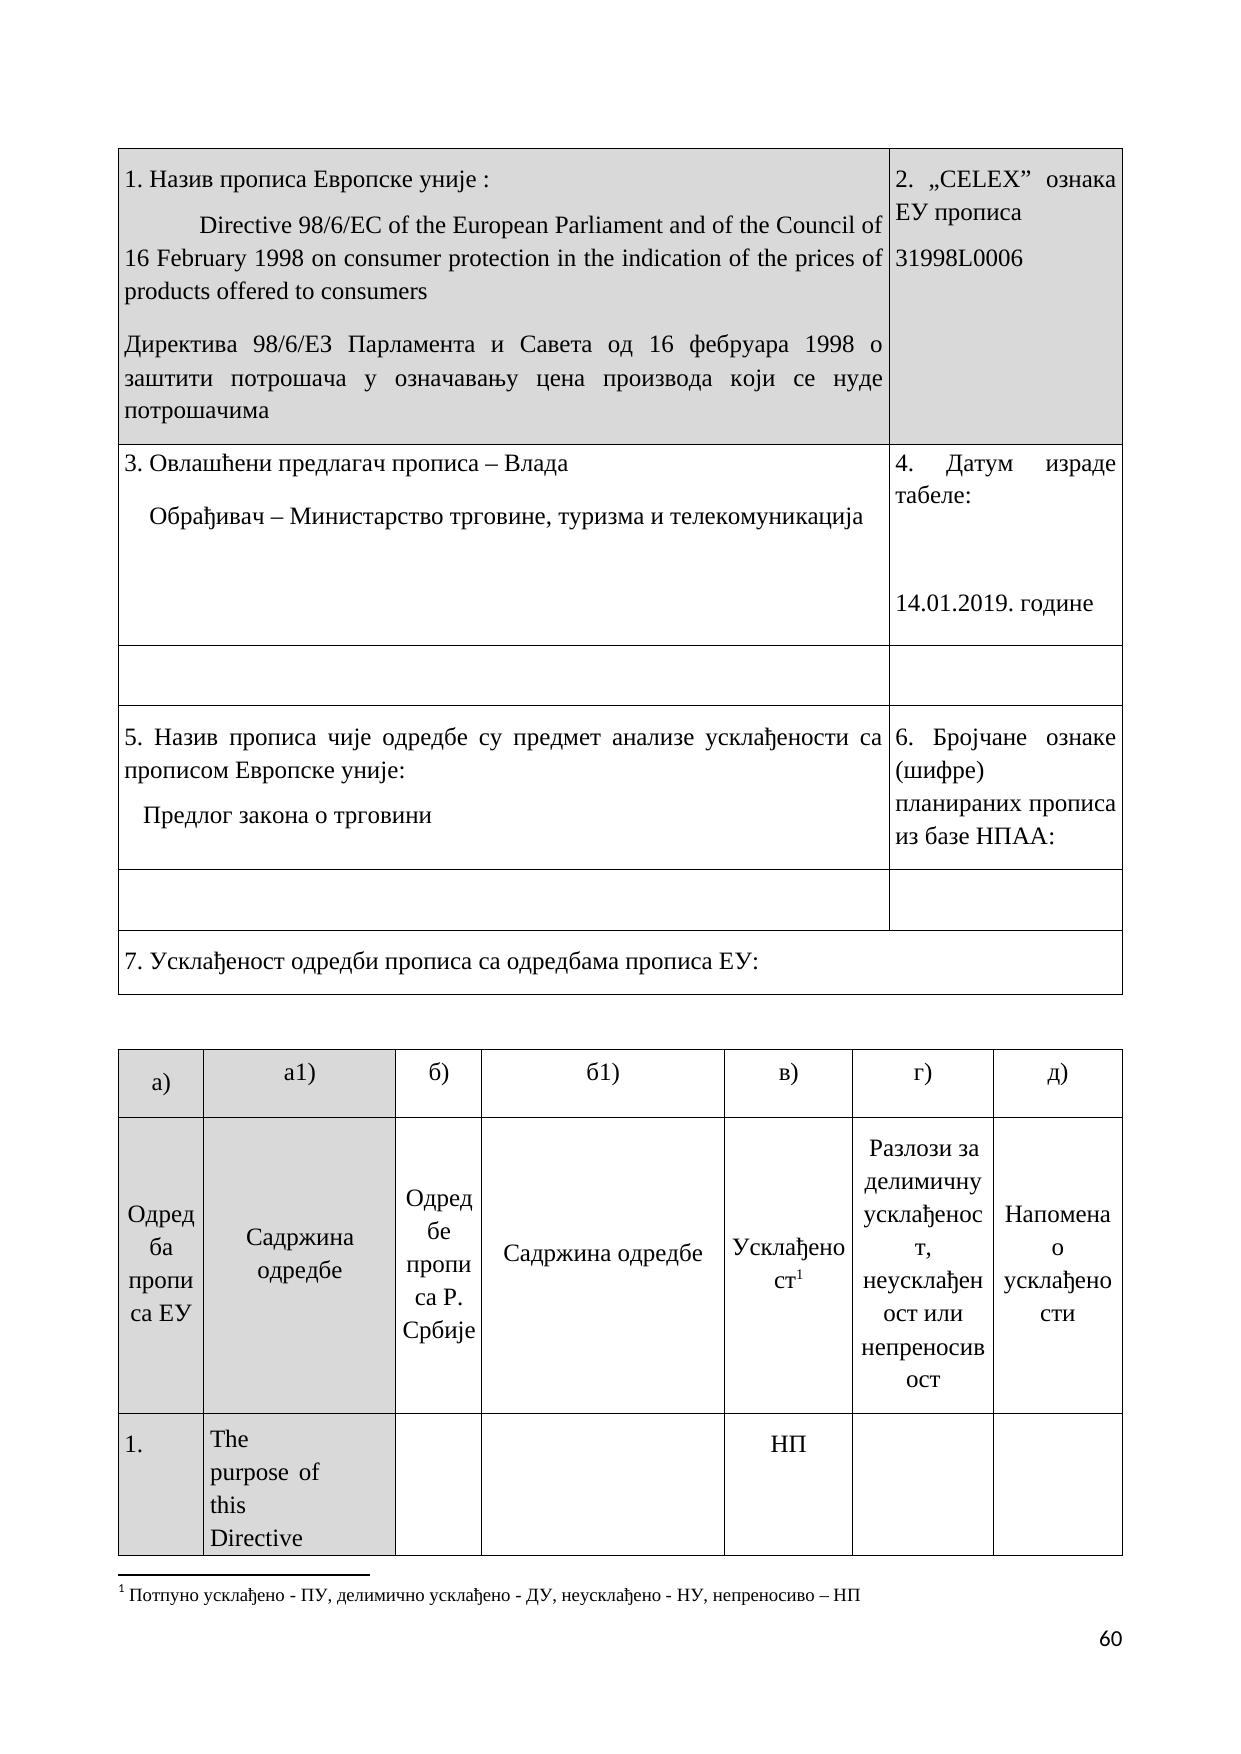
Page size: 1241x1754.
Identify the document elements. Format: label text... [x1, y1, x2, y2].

table_cell Одредбе прописа Р. Србије [396, 1118, 481, 1413]
table_cell Садржина одредбе [204, 1118, 395, 1413]
table_cell [853, 1414, 993, 1555]
table_cell 6. Бројчане ознаке (шифре) планираних прописа из базе НПAA: [890, 706, 1122, 869]
table_cell 1. [119, 1414, 203, 1555]
table_cell НП [725, 1414, 852, 1555]
table_header б1) [482, 1050, 724, 1117]
table_header а1) [204, 1050, 395, 1117]
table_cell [204, 1414, 395, 1555]
table_cell Садржина одредбе [482, 1118, 724, 1413]
table_cell 4. Датум израде табеле: 14.01.2019. године [890, 445, 1122, 645]
table_cell 3. Oвлашћени предлагач прописа – Влада Обрађивач – Министарство трговине, туризма и телекомуникација [119, 445, 889, 645]
table_cell 5. Назив прописа чије одредбе су предмет анализе усклађености са прописом Европске уније: Предлог закона о трговини [119, 706, 889, 869]
table_cell [482, 1414, 724, 1555]
table_cell Напомена о усклађености [994, 1118, 1122, 1413]
table_header а) [119, 1050, 203, 1117]
table_header в) [725, 1050, 852, 1117]
table_header 1. Назив прописа Eвропске уније : Directive 98/6/EC of the European Parliament and of the Council of 16 February 1998 on consumer protection in the indication of the prices of products offered to consumers Директива 98/6/ЕЗ Парламента и Савета од 16 фебруара 1998 о заштити потрошача у означавању цена производа који се нуде потрошачима [119, 149, 889, 444]
table_cell [890, 870, 1122, 930]
table_cell Одредба прописа ЕУ [119, 1118, 203, 1413]
table_cell 7. Усклађеност одредби прописа са одредбама прописа ЕУ: [119, 931, 1122, 994]
table_cell [119, 870, 889, 930]
table_cell [119, 646, 889, 705]
table_header г) [853, 1050, 993, 1117]
table_header 2. „CELEX” ознака ЕУ прописа 31998L0006 [890, 149, 1122, 444]
table_cell [994, 1414, 1122, 1555]
table_cell Усклађеност [725, 1118, 852, 1413]
table_cell Разлози за делимичну усклађеност, неусклађеност или непреносивост [853, 1118, 993, 1413]
table_cell [396, 1414, 481, 1555]
table_header б) [396, 1050, 481, 1117]
table_cell [890, 646, 1122, 705]
table_header д) [994, 1050, 1122, 1117]
